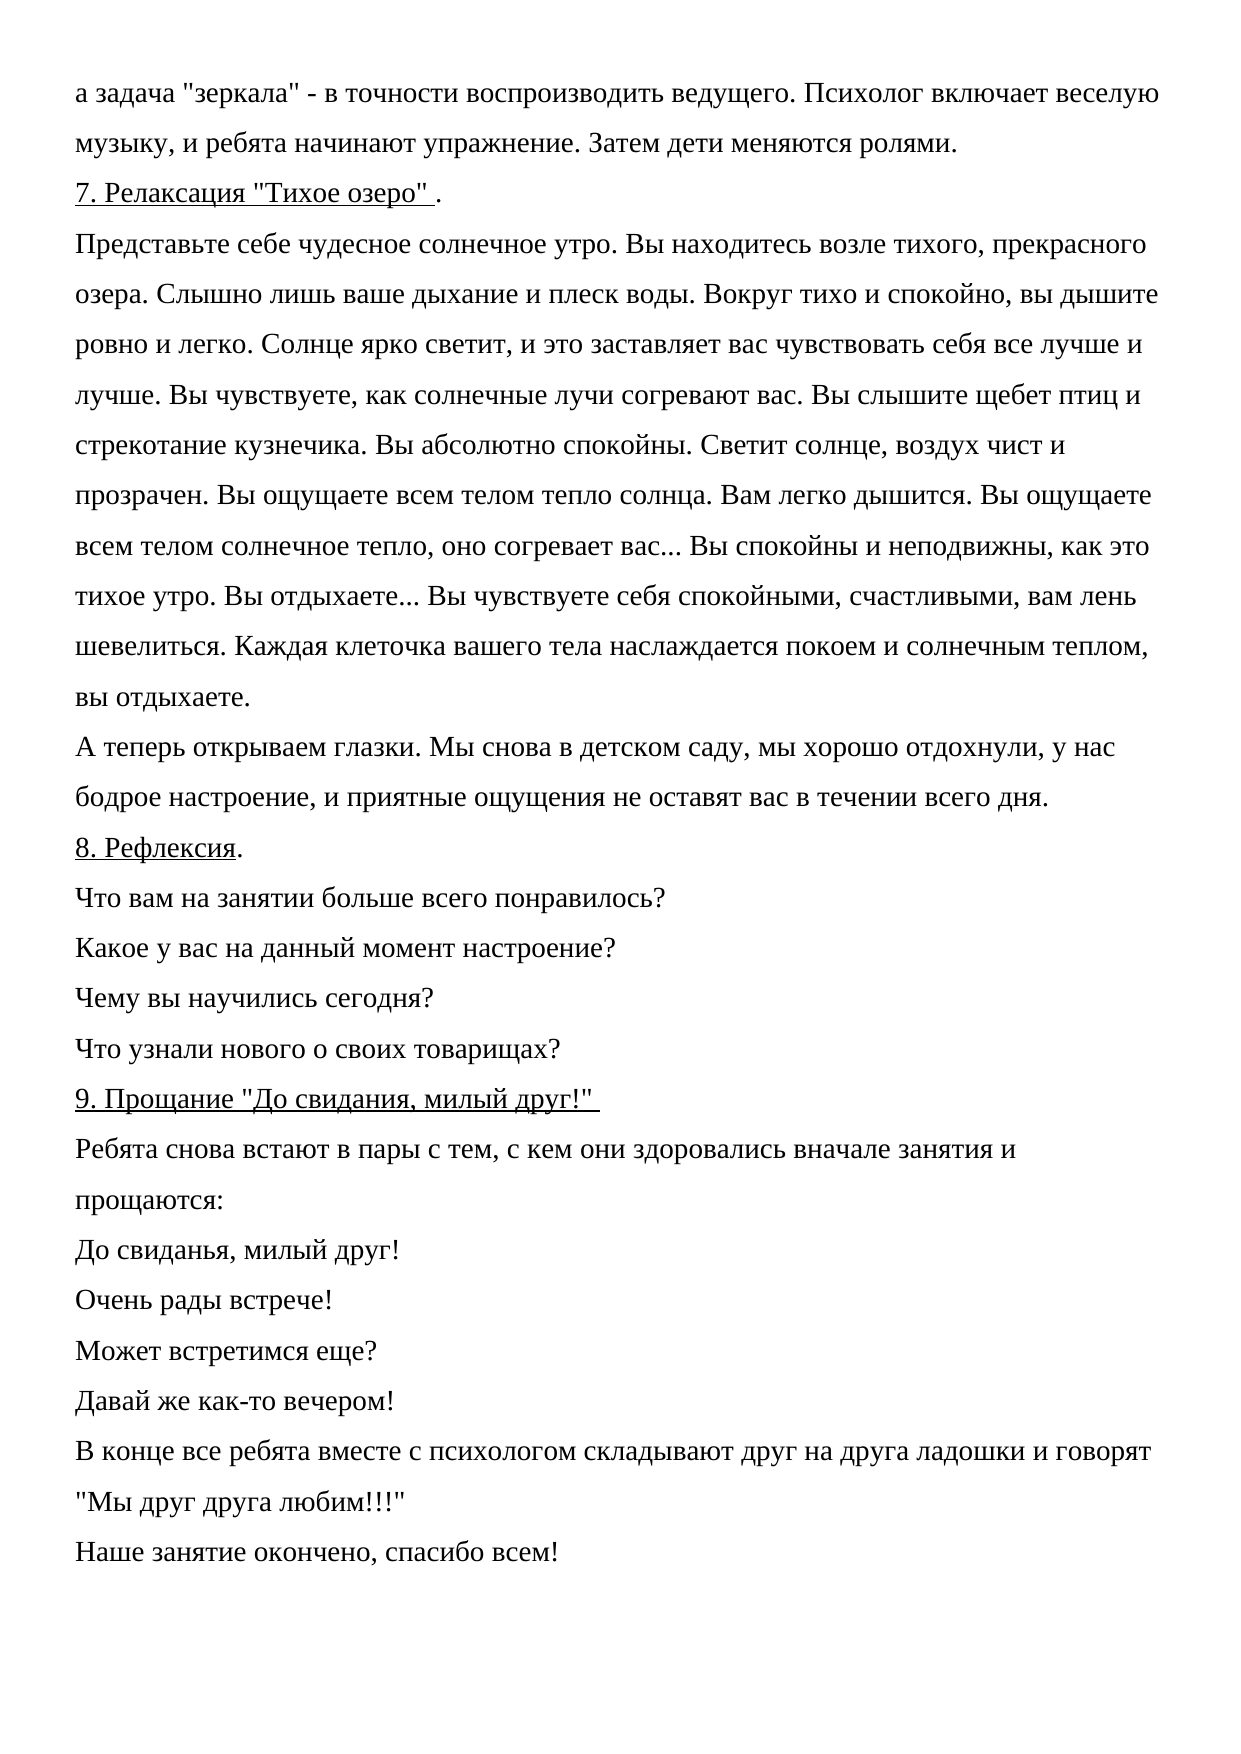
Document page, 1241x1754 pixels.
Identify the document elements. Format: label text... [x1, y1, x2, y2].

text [75, 75, 1165, 159]
text Наше занятие окончено, спасибо всем! [75, 1534, 1165, 1568]
text 8. Рефлексия. Что вам на занятии больше всего понравилось? Какое у вас на данный момент настроение? Чему вы научились сегодня? Что узнали нового о своих товарищах? [75, 830, 1165, 1064]
text 9. Прощание "До свидания, милый друг!" Ребята снова встают в пары с тем, с кем они здоровались вначале занятия и прощаются: До свиданья, милый друг! Очень рады встрече! Может встретимся еще? Давай же как-то вечером! В конце все ребята вместе с психологом складывают друг на друга ладошки и говорят "Мы друг друга любим!!!" [75, 1081, 1165, 1517]
text 7. Релаксация "Тихое озеро" . Представьте себе чудесное солнечное утро. Вы находитесь возле тихого, прекрасного озера. Слышно лишь ваше дыхание и плеск воды. Вокруг тихо и спокойно, вы дышите ровно и легко. Солнце ярко светит, и это заставляет вас чувствовать себя все лучше и лучше. Вы чувствуете, как солнечные лучи согревают вас. Вы слышите щебет птиц и стрекотание кузнечика. Вы абсолютно спокойны. Светит солнце, воздух чист и прозрачен. Вы ощущаете всем телом тепло солнца. Вам легко дышится. Вы ощущаете всем телом солнечное тепло, оно согревает вас... Вы спокойны и неподвижны, как это тихое утро. Вы отдыхаете... Вы чувствуете себя спокойными, счастливыми, вам лень шевелиться. Каждая клеточка вашего тела наслаждается покоем и солнечным теплом, вы отдыхаете. А теперь открываем глазки. Мы снова в детском саду, мы хорошо отдохнули, у нас бодрое настроение, и приятные ощущения не оставят вас в течении всего дня. [75, 176, 1165, 813]
